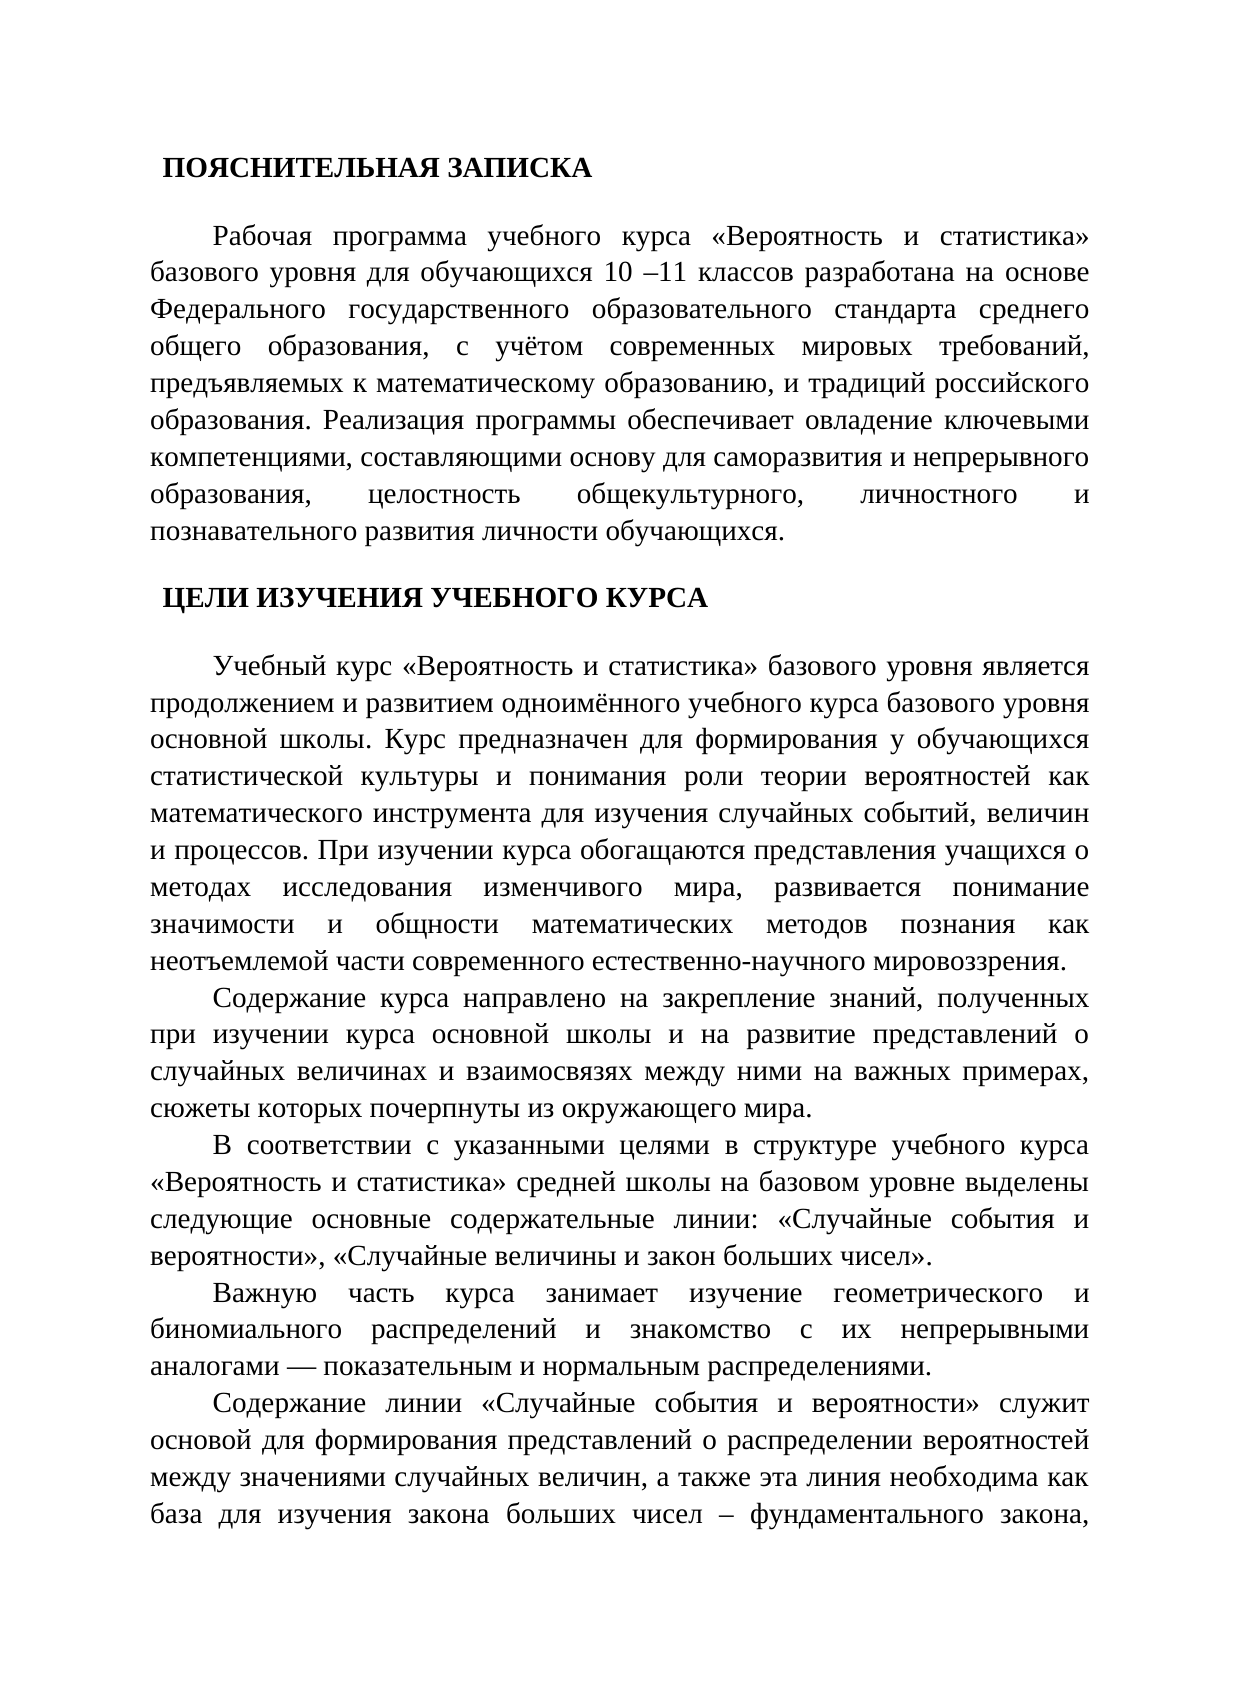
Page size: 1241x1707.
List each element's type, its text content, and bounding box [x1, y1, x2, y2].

text ПОЯСНИТЕЛЬНАЯ ЗАПИСКА [162, 150, 1090, 183]
text В соответствии с указанными целями в структуре учебного курса «Вероятность и статистика» средней школы на базовом уровне выделены следующие основные содержательные линии: «Случайные события и вероятности», «Случайные величины и закон больших чисел». [150, 1127, 1090, 1271]
text Содержание курса направлено на закрепление знаний, полученных при изучении курса основной школы и на развитие представлений о случайных величинах и взаимосвязях между ними на важных примерах, сюжеты которых почерпнуты из окружающего мира. [150, 980, 1090, 1124]
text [150, 1385, 1090, 1529]
text Важную часть курса занимает изучение геометрического и биномиального распределений и знакомство с их непрерывными аналогами ― показательным и нормальным распределениями. [150, 1275, 1090, 1382]
text Рабочая программа учебного курса «Вероятность и статистика» базового уровня для обучающихся 10 –11 классов разработана на основе Федерального государственного образовательного стандарта среднего общего образования, с учётом современных мировых требований, предъявляемых к математическому образованию, и традиций российского образования. Реализация программы обеспечивает овладение ключевыми компетенциями, составляющими основу для саморазвития и непрерывного образования, целостность общекультурного, личностного и познавательного развития личности обучающихся. [150, 218, 1090, 546]
text ЦЕЛИ ИЗУЧЕНИЯ УЧЕБНОГО КУРСА [162, 580, 1090, 614]
text Учебный курс «Вероятность и статистика» базового уровня является продолжением и развитием одноимённого учебного курса базового уровня основной школы. Курс предназначен для формирования у обучающихся статистической культуры и понимания роли теории вероятностей как математического инструмента для изучения случайных событий, величин и процессов. При изучении курса обогащаются представления учащихся о методах исследования изменчивого мира, развивается понимание значимости и общности математических методов познания как неотъемлемой части современного естественно-научного мировоззрения. [150, 648, 1090, 976]
